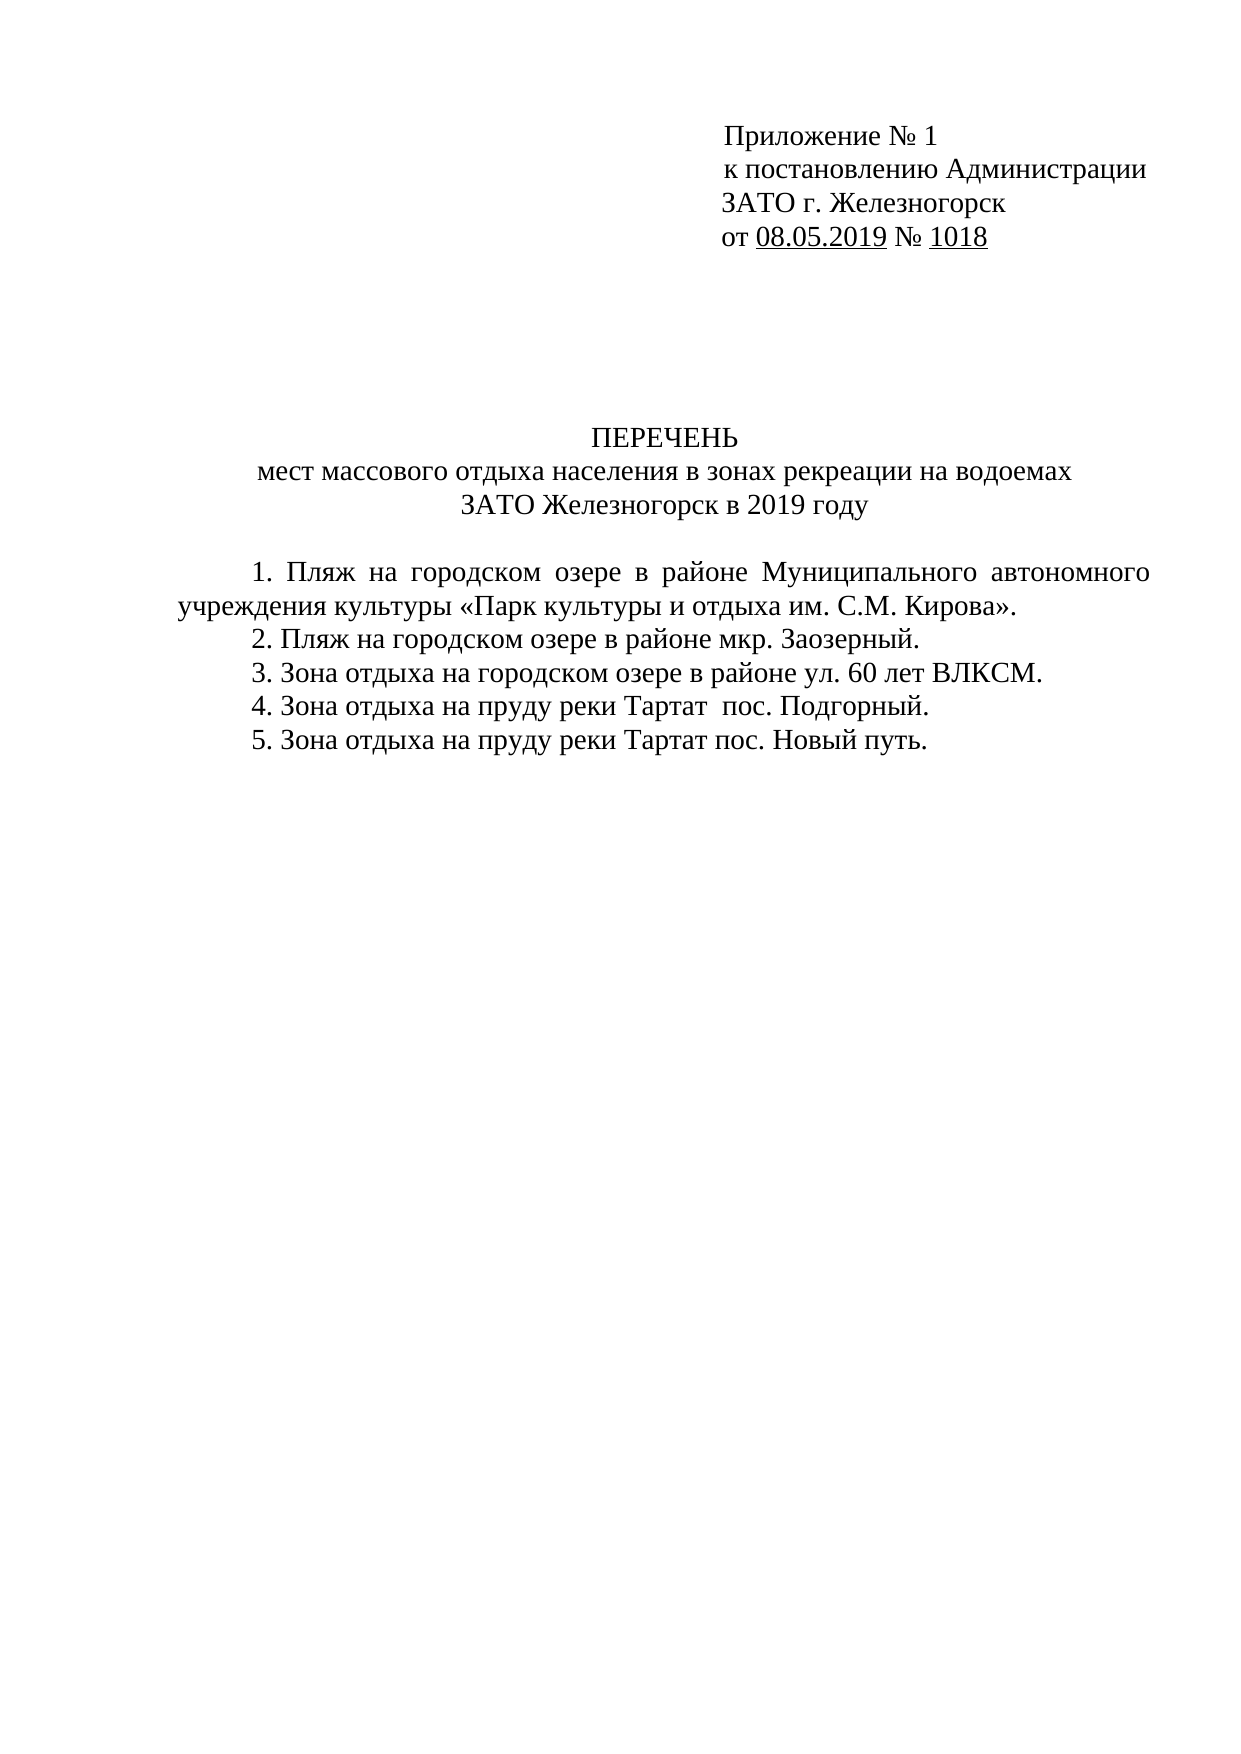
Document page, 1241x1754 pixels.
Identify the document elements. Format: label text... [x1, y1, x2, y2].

text 5. Зона отдыха на пруду реки Тартат пос. Новый путь. [177, 722, 1152, 755]
text 4. Зона отдыха на пруду реки Тартат пос. Подгорный. [177, 688, 1152, 722]
text 3. Зона отдыха на городском озере в районе ул. 60 лет ВЛКСМ. [177, 655, 1152, 688]
text мест массового отдыха населения в зонах рекреации на водоемах [177, 453, 1152, 487]
text ЗАТО г. Железногорск от 08.05.2019 № 1018 [177, 185, 1152, 252]
text Приложение № 1 [177, 118, 1152, 152]
text ПЕРЕЧЕНЬ [177, 420, 1152, 453]
text ЗАТО Железногорск в 2019 году [177, 487, 1152, 521]
text 1. Пляж на городском озере в районе Муниципального автономного учреждения культуры «Парк культуры и отдыха им. С.М. Кирова». [177, 554, 1152, 621]
text 2. Пляж на городском озере в районе мкр. Заозерный. [177, 621, 1152, 655]
text к постановлению Администрации [177, 152, 1152, 185]
